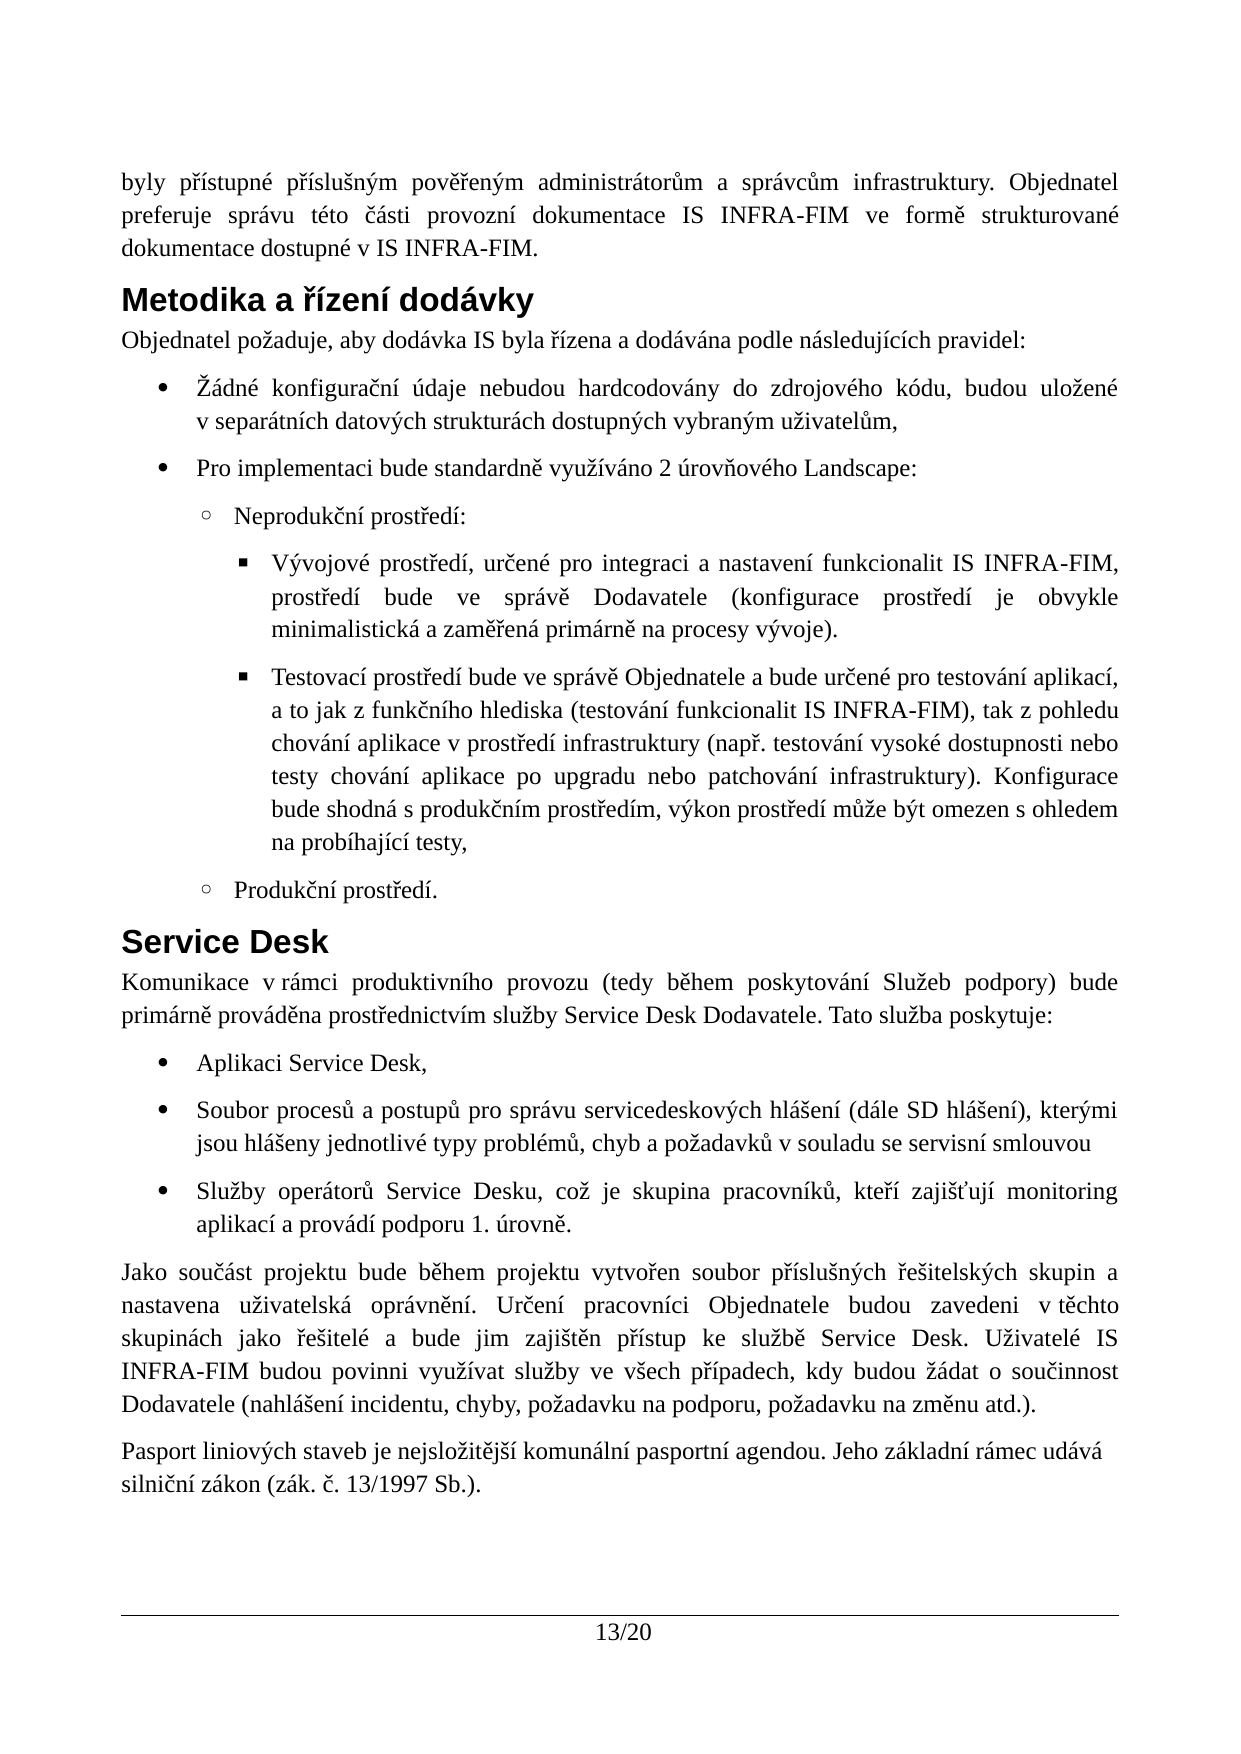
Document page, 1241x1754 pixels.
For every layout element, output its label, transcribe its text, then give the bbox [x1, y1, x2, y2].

list Aplikaci Service Desk, [159, 1048, 1119, 1077]
list Produkční prostředí. [196, 875, 1119, 904]
list Služby operátorů Service Desku, což je skupina pracovníků, kteří zajišťují monitoring aplikací a provádí podporu 1. úrovně. [159, 1176, 1119, 1238]
list Soubor procesů a postupů pro správu servicedeskových hlášení (dále SD hlášení), kterými jsou hlášeny jednotlivé typy problémů, chyb a požadavků v souladu se servisní smlouvou [159, 1095, 1119, 1157]
text Jako součást projektu bude během projektu vytvořen soubor příslušných řešitelských skupin a nastavena uživatelská oprávnění. Určení pracovníci Objednatele budou zavedeni v těchto skupinách jako řešitelé a bude jim zajištěn přístup ke službě Service Desk. Uživatelé IS INFRA-FIM budou povinni využívat služby ve všech případech, kdy budou žádat o součinnost Dodavatele (nahlášení incidentu, chyby, požadavku na podporu, požadavku na změnu atd.). [121, 1257, 1119, 1417]
list Neprodukční prostředí: [196, 501, 1119, 530]
list Pro implementaci bude standardně využíváno 2 úrovňového Landscape: [159, 453, 1119, 482]
subtitle Metodika a řízení dodávky [121, 280, 1119, 319]
text Pasport liniových staveb je nejsložitější komunální pasportní agendou. Jeho základní rámec udává silniční zákon (zák. č. 13/1997 Sb.). [121, 1436, 1119, 1498]
list Vývojové prostředí, určené pro integraci a nastavení funkcionalit IS INFRA-FIM, prostředí bude ve správě Dodavatele (konfigurace prostředí je obvykle minimalistická a zaměřená primárně na procesy vývoje). [234, 548, 1119, 643]
list Testovací prostředí bude ve správě Objednatele a bude určené pro testování aplikací, a to jak z funkčního hlediska (testování funkcionalit IS INFRA-FIM), tak z pohledu chování aplikace v prostředí infrastruktury (např. testování vysoké dostupnosti nebo testy chování aplikace po upgradu nebo patchování infrastruktury). Konfigurace bude shodná s produkčním prostředím, výkon prostředí může být omezen s ohledem na probíhající testy, [234, 662, 1119, 856]
text byly přístupné příslušným pověřeným administrátorům a správcům infrastruktury. Objednatel preferuje správu této části provozní dokumentace IS INFRA-FIM ve formě strukturované dokumentace dostupné v IS INFRA-FIM. [121, 167, 1119, 262]
subtitle Service Desk [121, 922, 1119, 961]
text Objednatel požaduje, aby dodávka IS byla řízena a dodávána podle následujících pravidel: [121, 325, 1119, 354]
list Žádné konfigurační údaje nebudou hardcodovány do zdrojového kódu, budou uložené v separátních datových strukturách dostupných vybraným uživatelům, [159, 373, 1119, 434]
text Komunikace v rámci produktivního provozu (tedy během poskytování Služeb podpory) bude primárně prováděna prostřednictvím služby Service Desk Dodavatele. Tato služba poskytuje: [121, 967, 1119, 1029]
